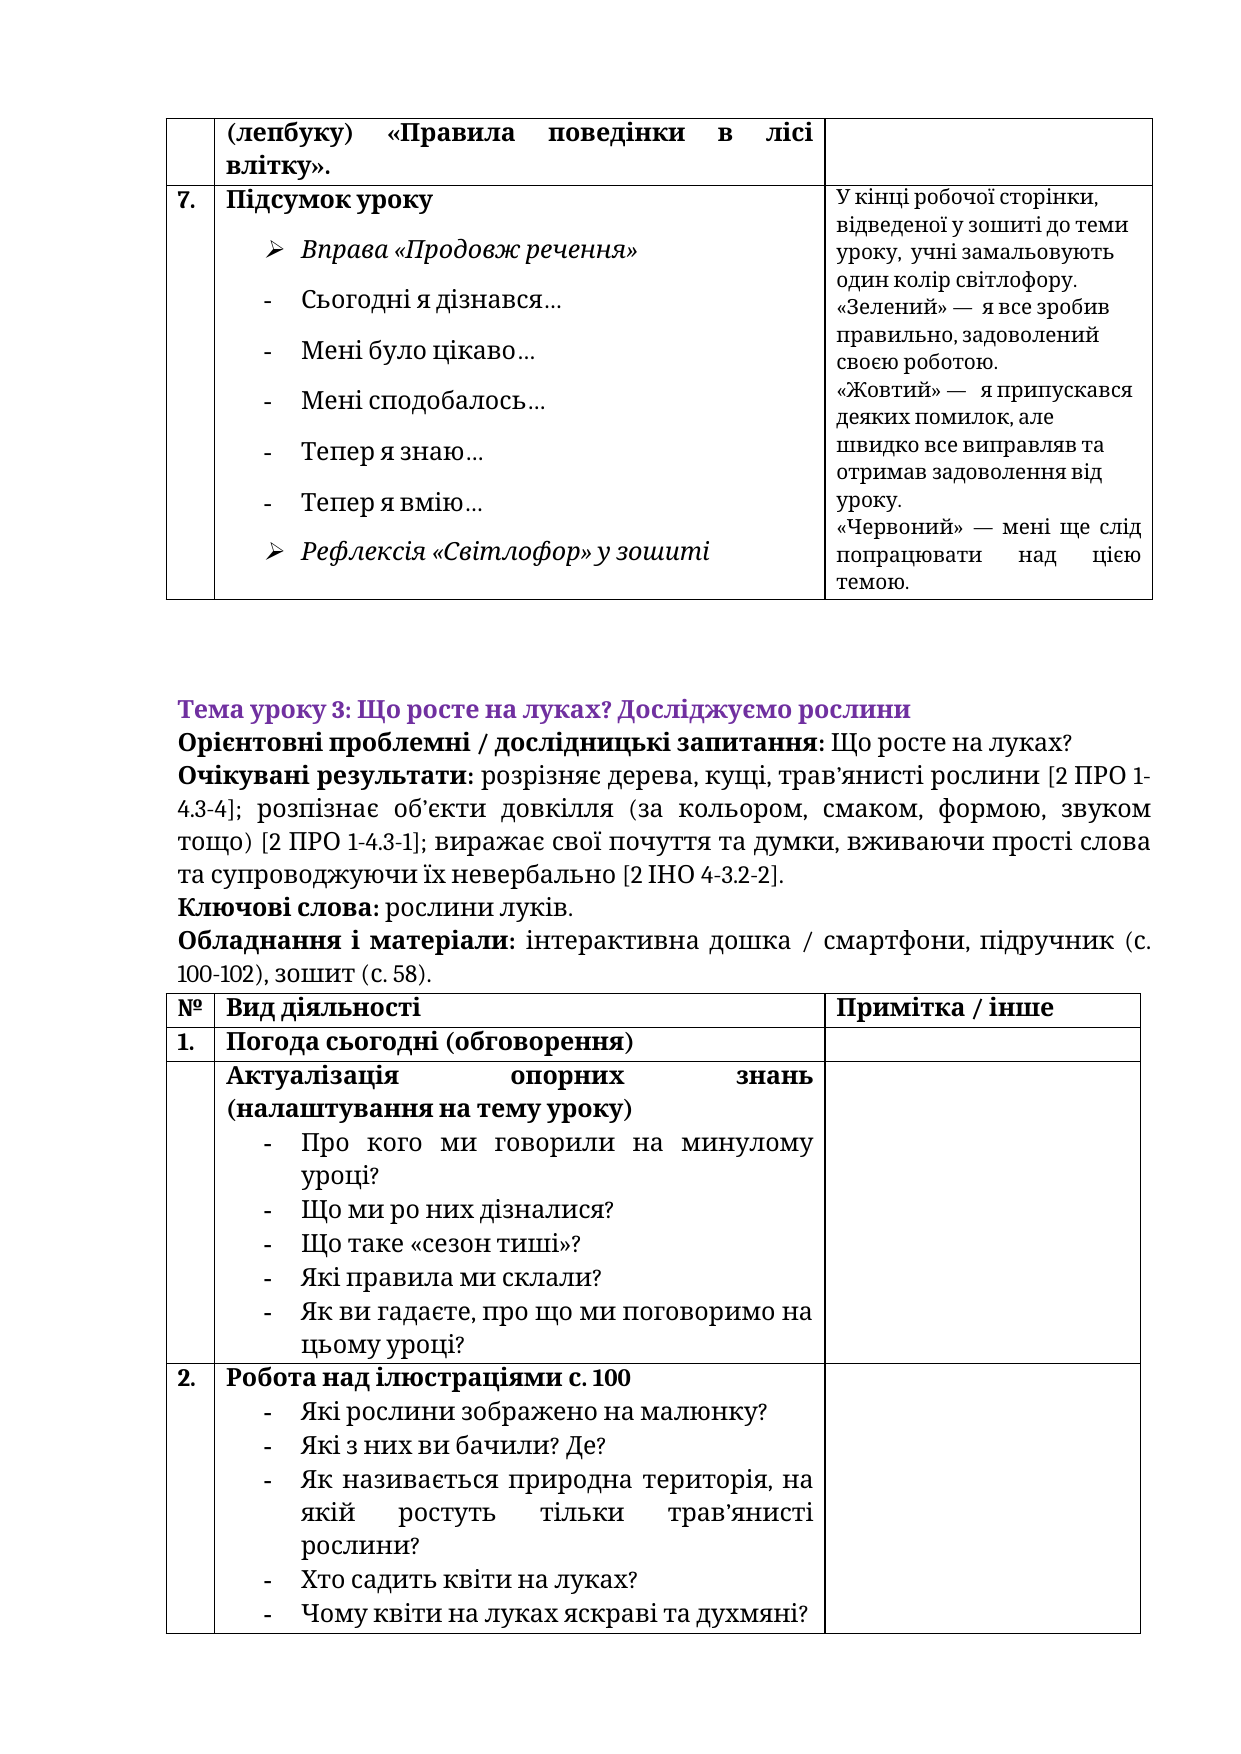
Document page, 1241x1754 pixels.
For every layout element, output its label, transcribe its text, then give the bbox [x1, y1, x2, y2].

table_header Примітка / інше [826, 994, 1140, 1027]
table_cell [167, 1062, 214, 1363]
table_header Вид діяльності [215, 994, 824, 1027]
table_header № [167, 994, 214, 1027]
text Тема уроку 3: Що росте на луках? Досліджуємо рослини [177, 696, 1152, 725]
table_cell 1. [167, 1028, 214, 1061]
table_cell [826, 1062, 1140, 1363]
table_cell Погода сьогодні (обговорення) [215, 1028, 824, 1061]
table_cell [826, 1028, 1140, 1061]
text Ключові слова: рослини луків. [177, 894, 1152, 923]
table_cell 7. [167, 186, 214, 599]
table_cell [826, 1364, 1140, 1632]
table_cell 2. [167, 1364, 214, 1632]
table_cell 6. [167, 119, 214, 185]
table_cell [215, 119, 824, 185]
table_cell У кінці робочої сторінки, відведеної у зошиті до теми уроку, учні замальовують один колір світлофору. «Зелений» — я все зробив правильно, задоволений своєю роботою. «Жовтий» — я припускався деяких помилок, але швидко все виправляв та отримав задоволення від уроку. «Червоний» — мені ще слід попрацювати над цією темою. [826, 186, 1152, 599]
text Очікувані результати: розрізняє дерева, кущі, трав’янисті рослини [2 ПРО 1-4.3-4]; розпізнає об’єкти довкілля (за кольором, смаком, формою, звуком тощо) [2 ПРО 1-4.3-1]; виражає свої почуття та думки, вживаючи прості слова та супроводжуючи їх невербально [2 ІНО 4-3.2-2]. [177, 762, 1152, 890]
text Обладнання і матеріали: інтерактивна дошка / смартфони, підручник (с. 100-102), зошит (с. 58). [177, 927, 1152, 989]
table_cell Підсумок уроку Вправа «Продовж речення» Сьогодні я дізнався… Мені було цікаво… Мені сподобалось… Тепер я знаю… Тепер я вмію… Рефлексія «Світлофор» у зошиті [215, 186, 824, 599]
table_cell Актуалізація опорних знань (налаштування на тему уроку) Про кого ми говорили на минулому уроці? Що ми ро них дізналися? Що таке «сезон тиші»? Які правила ми склали? Як ви гадаєте, про що ми поговоримо на цьому уроці? [215, 1062, 824, 1363]
text Орієнтовні проблемні / дослідницькі запитання: Що росте на луках? [177, 729, 1152, 758]
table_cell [215, 1364, 824, 1632]
table_cell [826, 119, 1152, 185]
